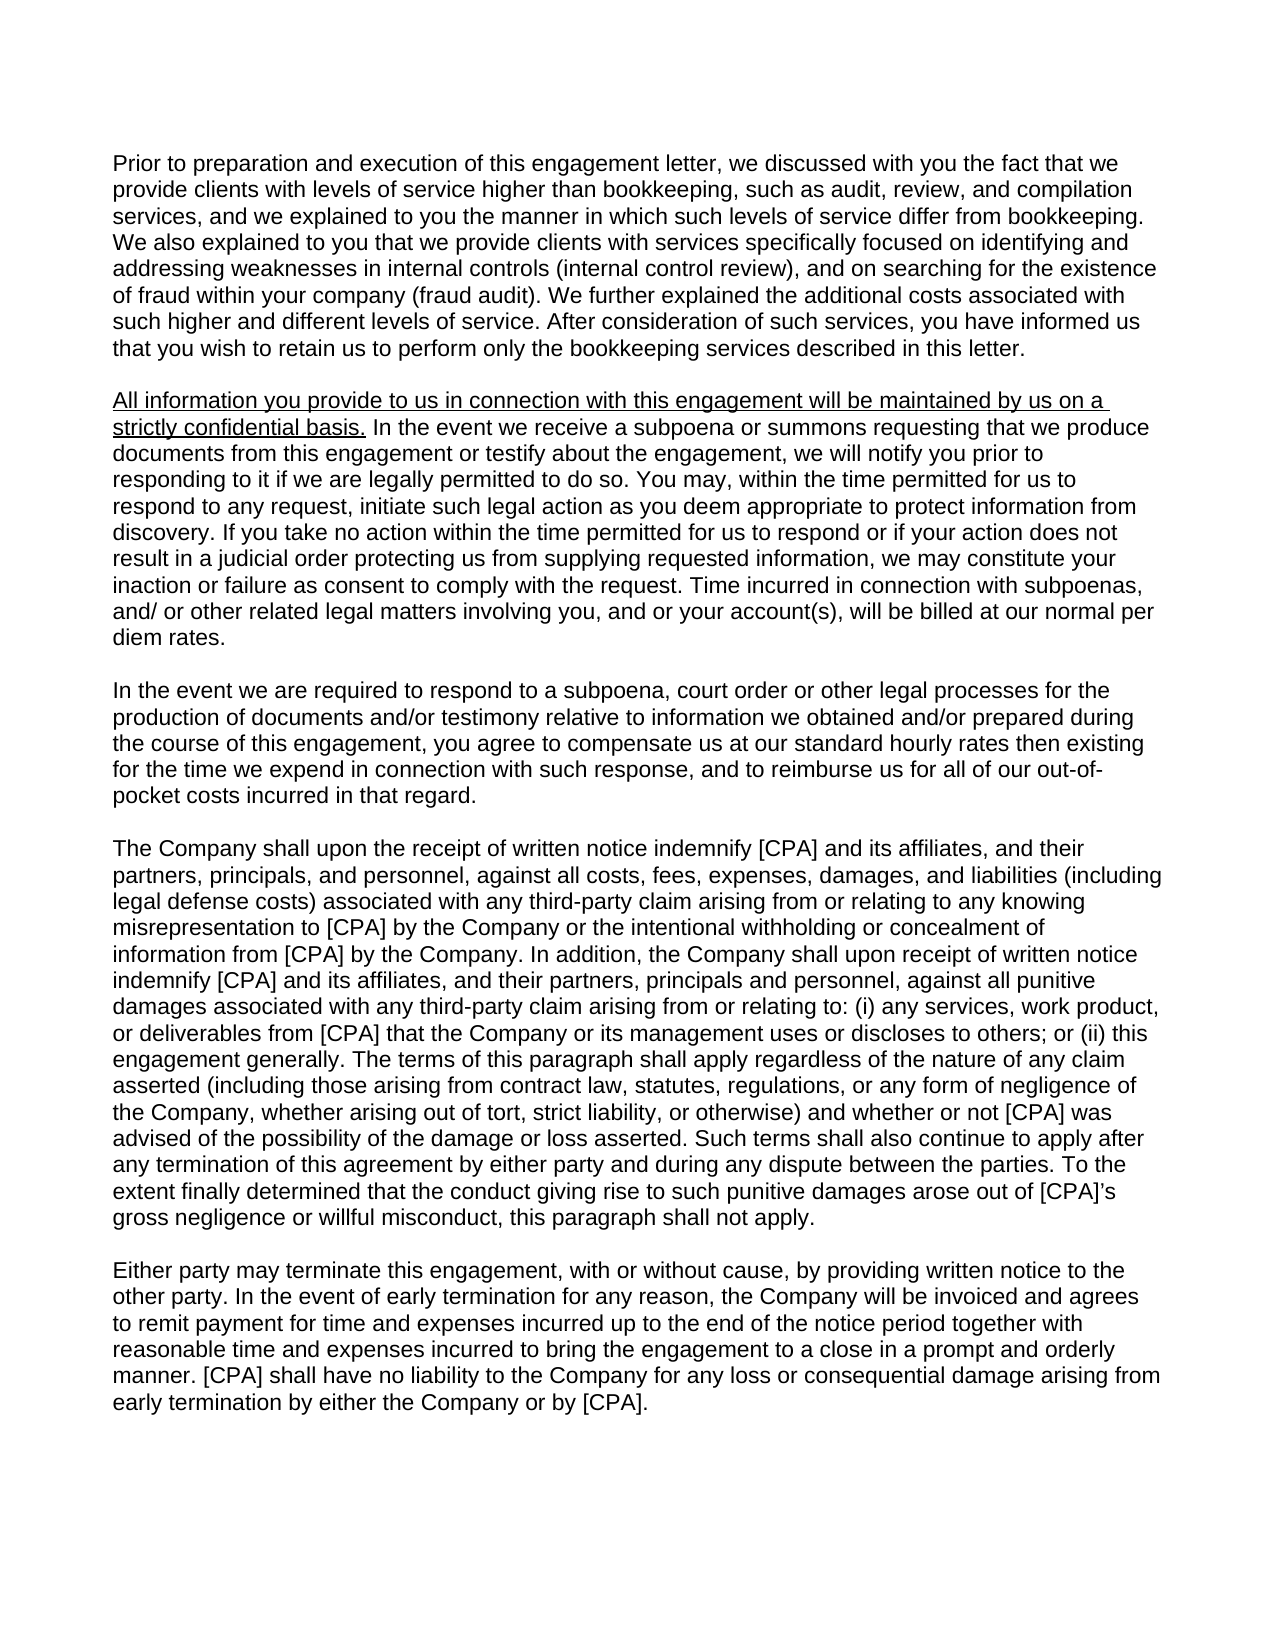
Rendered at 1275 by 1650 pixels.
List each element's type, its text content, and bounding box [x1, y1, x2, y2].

text Prior to preparation and execution of this engagement letter, we discussed with you the fact that we provide clients with levels of service higher than bookkeeping, such as audit, review, and compilation services, and we explained to you the manner in which such levels of service differ from bookkeeping. We also explained to you that we provide clients with services specifically focused on identifying and addressing weaknesses in internal controls (internal control review), and on searching for the existence of fraud within your company (fraud audit). We further explained the additional costs associated with such higher and different levels of service. After consideration of such services, you have informed us that you wish to retain us to perform only the bookkeeping services described in this letter. [112, 150, 1162, 361]
text The Company shall upon the receipt of written notice indemnify [CPA] and its affiliates, and their partners, principals, and personnel, against all costs, fees, expenses, damages, and liabilities (including legal defense costs) associated with any third-party claim arising from or relating to any knowing misrepresentation to [CPA] by the Company or the intentional withholding or concealment of information from [CPA] by the Company. In addition, the Company shall upon receipt of written notice indemnify [CPA] and its affiliates, and their partners, principals and personnel, against all punitive damages associated with any third-party claim arising from or relating to: (i) any services, work product, or deliverables from [CPA] that the Company or its management uses or discloses to others; or (ii) this engagement generally. The terms of this paragraph shall apply regardless of the nature of any claim asserted (including those arising from contract law, statutes, regulations, or any form of negligence of the Company, whether arising out of tort, strict liability, or otherwise) and whether or not [CPA] was advised of the possibility of the damage or loss asserted. Such terms shall also continue to apply after any termination of this agreement by either party and during any dispute between the parties. To the extent finally determined that the conduct giving rise to such punitive damages arose out of [CPA]’s gross negligence or willful misconduct, this paragraph shall not apply. [112, 835, 1162, 1231]
text All information you provide to us in connection with this engagement will be maintained by us on a strictly confidential basis. In the event we receive a subpoena or summons requesting that we produce documents from this engagement or testify about the engagement, we will notify you prior to responding to it if we are legally permitted to do so. You may, within the time permitted for us to respond to any request, initiate such legal action as you deem appropriate to protect information from discovery. If you take no action within the time permitted for us to respond or if your action does not result in a judicial order protecting us from supplying requested information, we may constitute your inaction or failure as consent to comply with the request. Time incurred in connection with subpoenas, and/ or other related legal matters involving you, and or your account(s), will be billed at our normal per diem rates. [112, 387, 1162, 651]
text In the event we are required to respond to a subpoena, court order or other legal processes for the production of documents and/or testimony relative to information we obtained and/or prepared during the course of this engagement, you agree to compensate us at our standard hourly rates then existing for the time we expend in connection with such response, and to reimburse us for all of our out-of-pocket costs incurred in that regard. [112, 677, 1162, 809]
text Either party may terminate this engagement, with or without cause, by providing written notice to the other party. In the event of early termination for any reason, the Company will be invoiced and agrees to remit payment for time and expenses incurred up to the end of the notice period together with reasonable time and expenses incurred to bring the engagement to a close in a prompt and orderly manner. [CPA] shall have no liability to the Company for any loss or consequential damage arising from early termination by either the Company or by [CPA]. [112, 1257, 1162, 1415]
